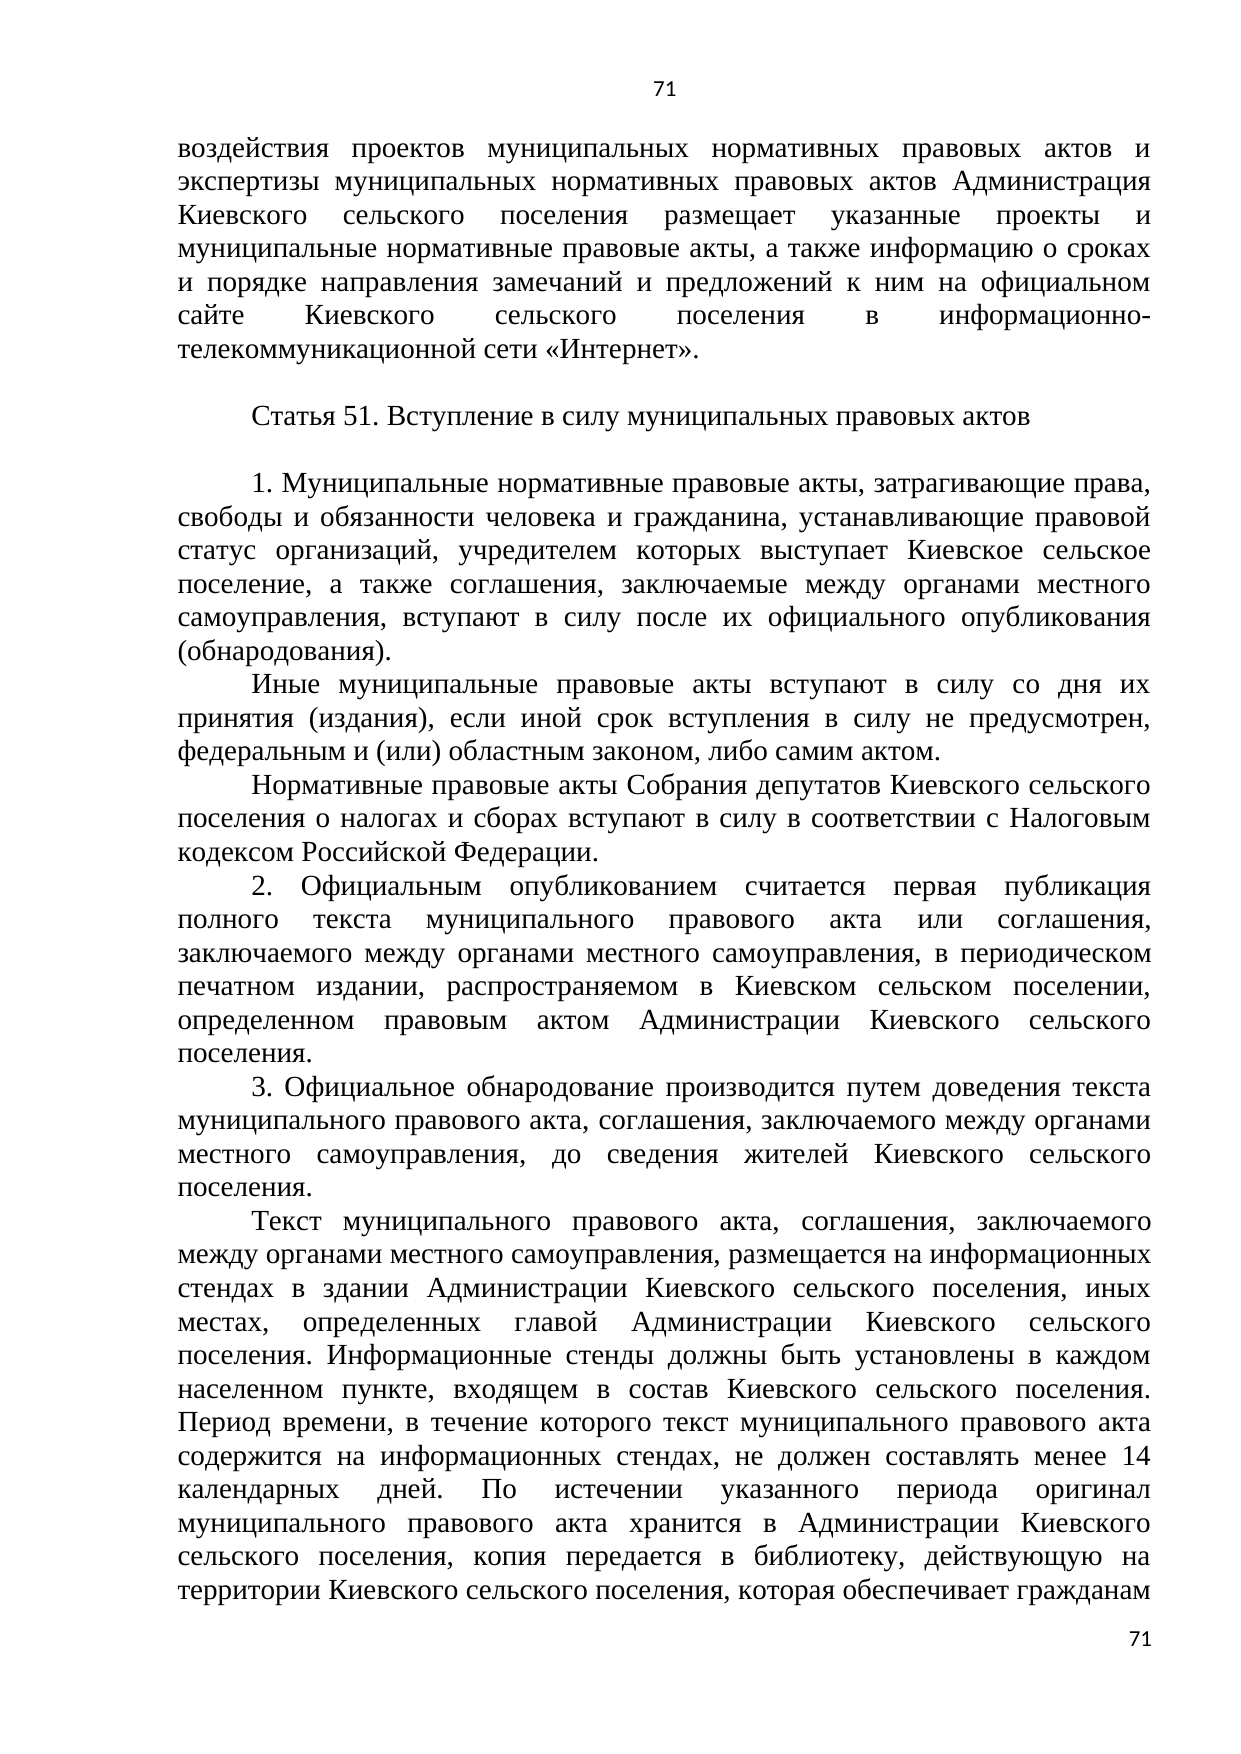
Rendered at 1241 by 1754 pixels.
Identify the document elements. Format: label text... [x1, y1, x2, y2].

text Иные муниципальные правовые акты вступают в силу со дня их принятия (издания), если иной срок вступления в силу не предусмотрен, федеральным и (или) областным законом, либо самим актом. [177, 666, 1152, 767]
text 1. Муниципальные нормативные правовые акты, затрагивающие права, свободы и обязанности человека и гражданина, устанавливающие правовой статус организаций, учредителем которых выступает Киевское сельское поселение, а также соглашения, заключаемые между органами местного самоуправления, вступают в силу после их официального опубликования (обнародования). [177, 465, 1152, 666]
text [177, 1203, 1152, 1606]
text Статья 51. Вступление в силу муниципальных правовых актов [177, 398, 1152, 432]
text Нормативные правовые акты Собрания депутатов Киевского сельского поселения о налогах и сборах вступают в силу в соответствии с Налоговым кодексом Российской Федерации. [177, 767, 1152, 868]
text 3. Официальное обнародование производится путем доведения текста муниципального правового акта, соглашения, заключаемого между органами местного самоуправления, до сведения жителей Киевского сельского поселения. [177, 1069, 1152, 1203]
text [177, 130, 1152, 364]
text 2. Официальным опубликованием считается первая публикация полного текста муниципального правового акта или соглашения, заключаемого между органами местного самоуправления, в периодическом печатном издании, распространяемом в Киевском сельском поселении, определенном правовым актом Администрации Киевского сельского поселения. [177, 868, 1152, 1069]
